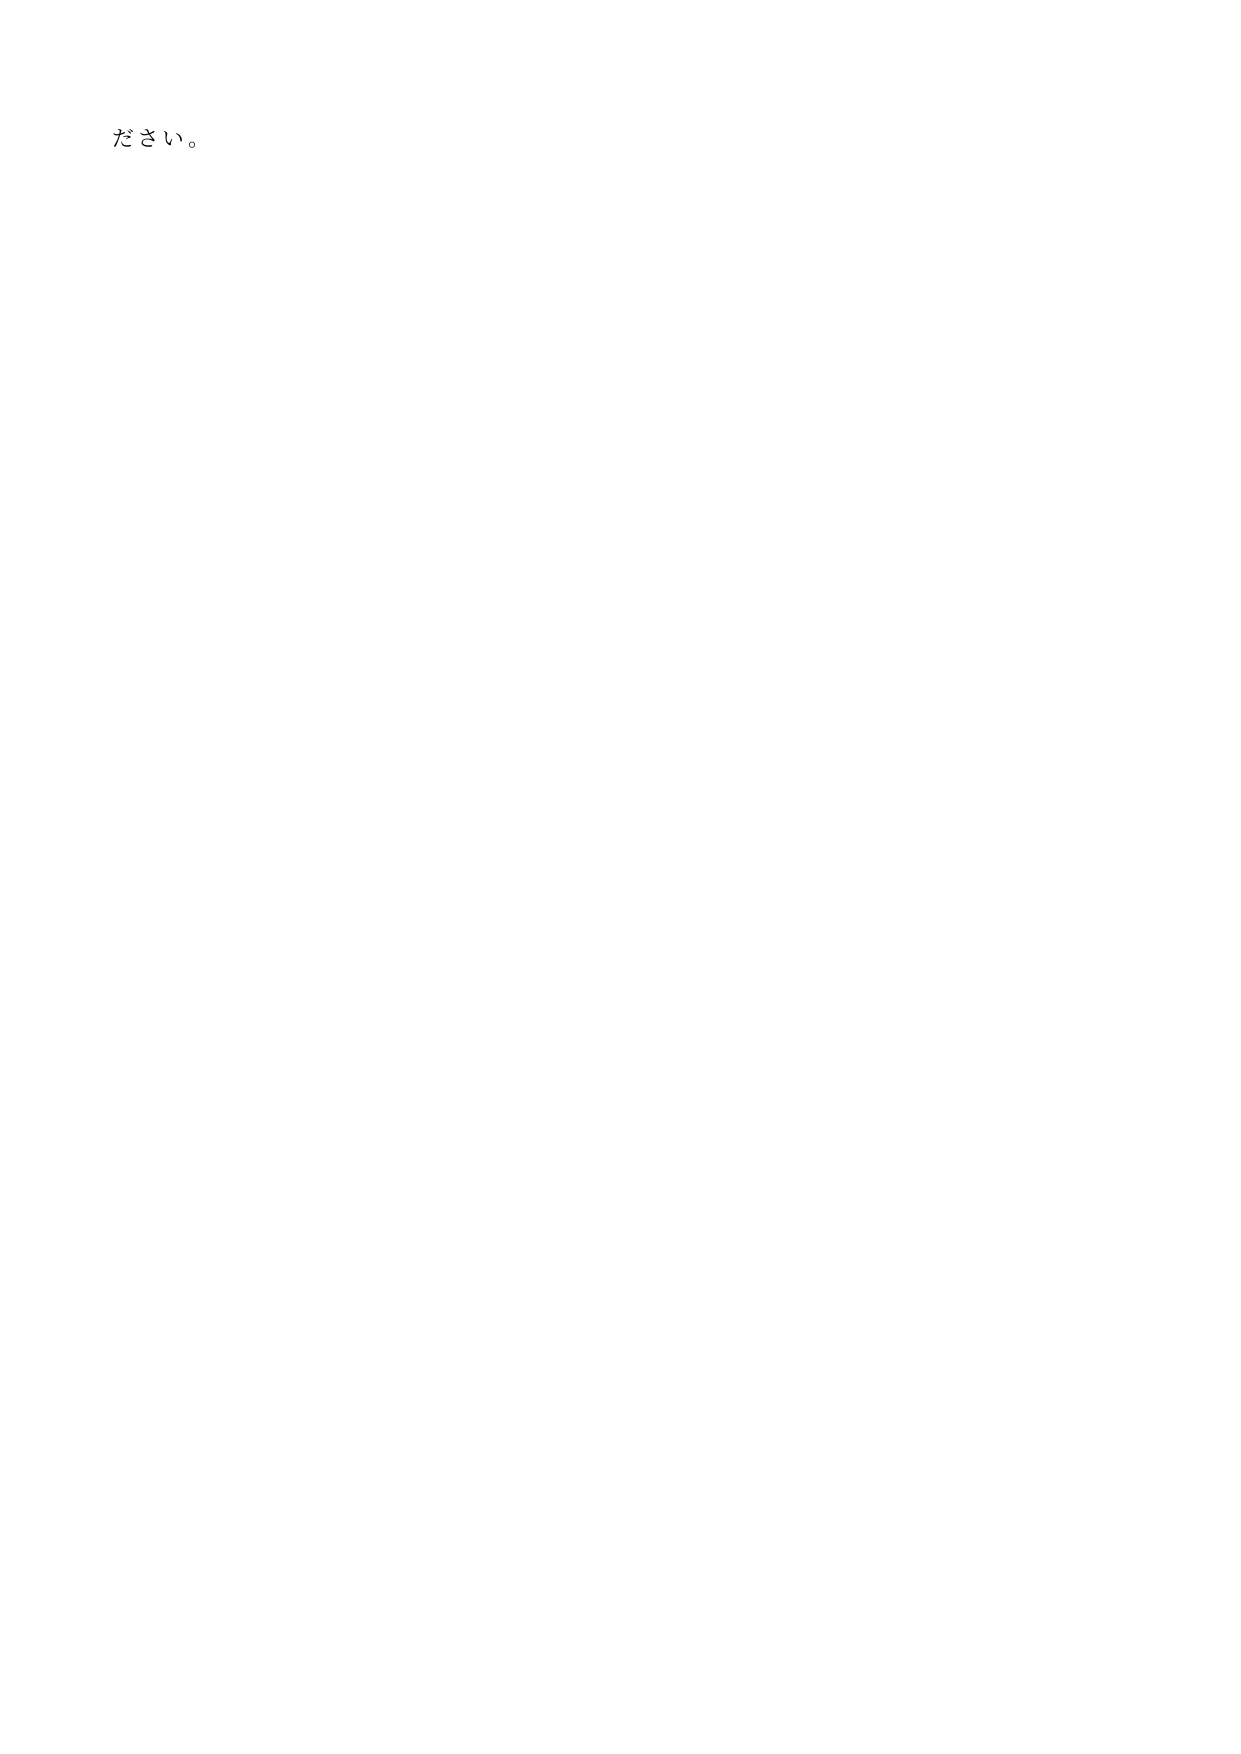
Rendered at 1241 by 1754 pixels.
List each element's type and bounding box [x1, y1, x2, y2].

text [112, 120, 1128, 153]
